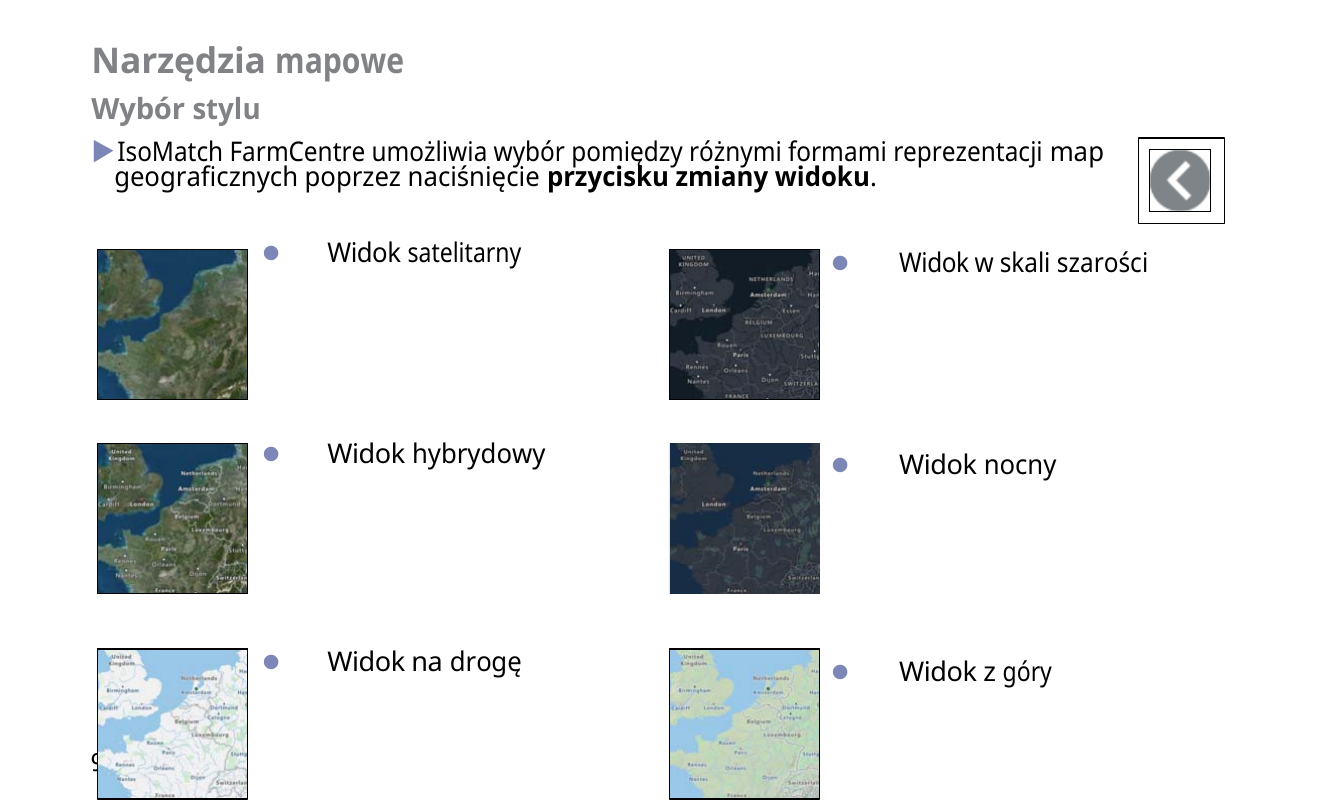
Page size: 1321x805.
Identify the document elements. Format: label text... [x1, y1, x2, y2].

picture [670, 679, 819, 798]
picture [670, 270, 819, 399]
list Widok w skali szarości [831, 244, 1258, 281]
subtitle Narzędzia mapowe [91, 35, 1258, 83]
list Widok hybrydowy [262, 435, 820, 472]
list Widok satelitarny [262, 233, 820, 270]
picture [669, 443, 820, 594]
subtitle Wybór stylu [91, 88, 1258, 128]
list IsoMatch FarmCentre umożliwia wybór pomiędzy różnymi formami reprezentacji map geograficznych poprzez naciśnięcie przycisku zmiany widoku. [91, 139, 1112, 194]
picture [98, 444, 247, 593]
picture [98, 650, 247, 798]
picture [98, 250, 247, 399]
list Widok na drogę [262, 642, 820, 679]
list Widok z góry [831, 653, 1258, 689]
picture [1150, 150, 1210, 211]
list Widok nocny [831, 445, 1258, 482]
